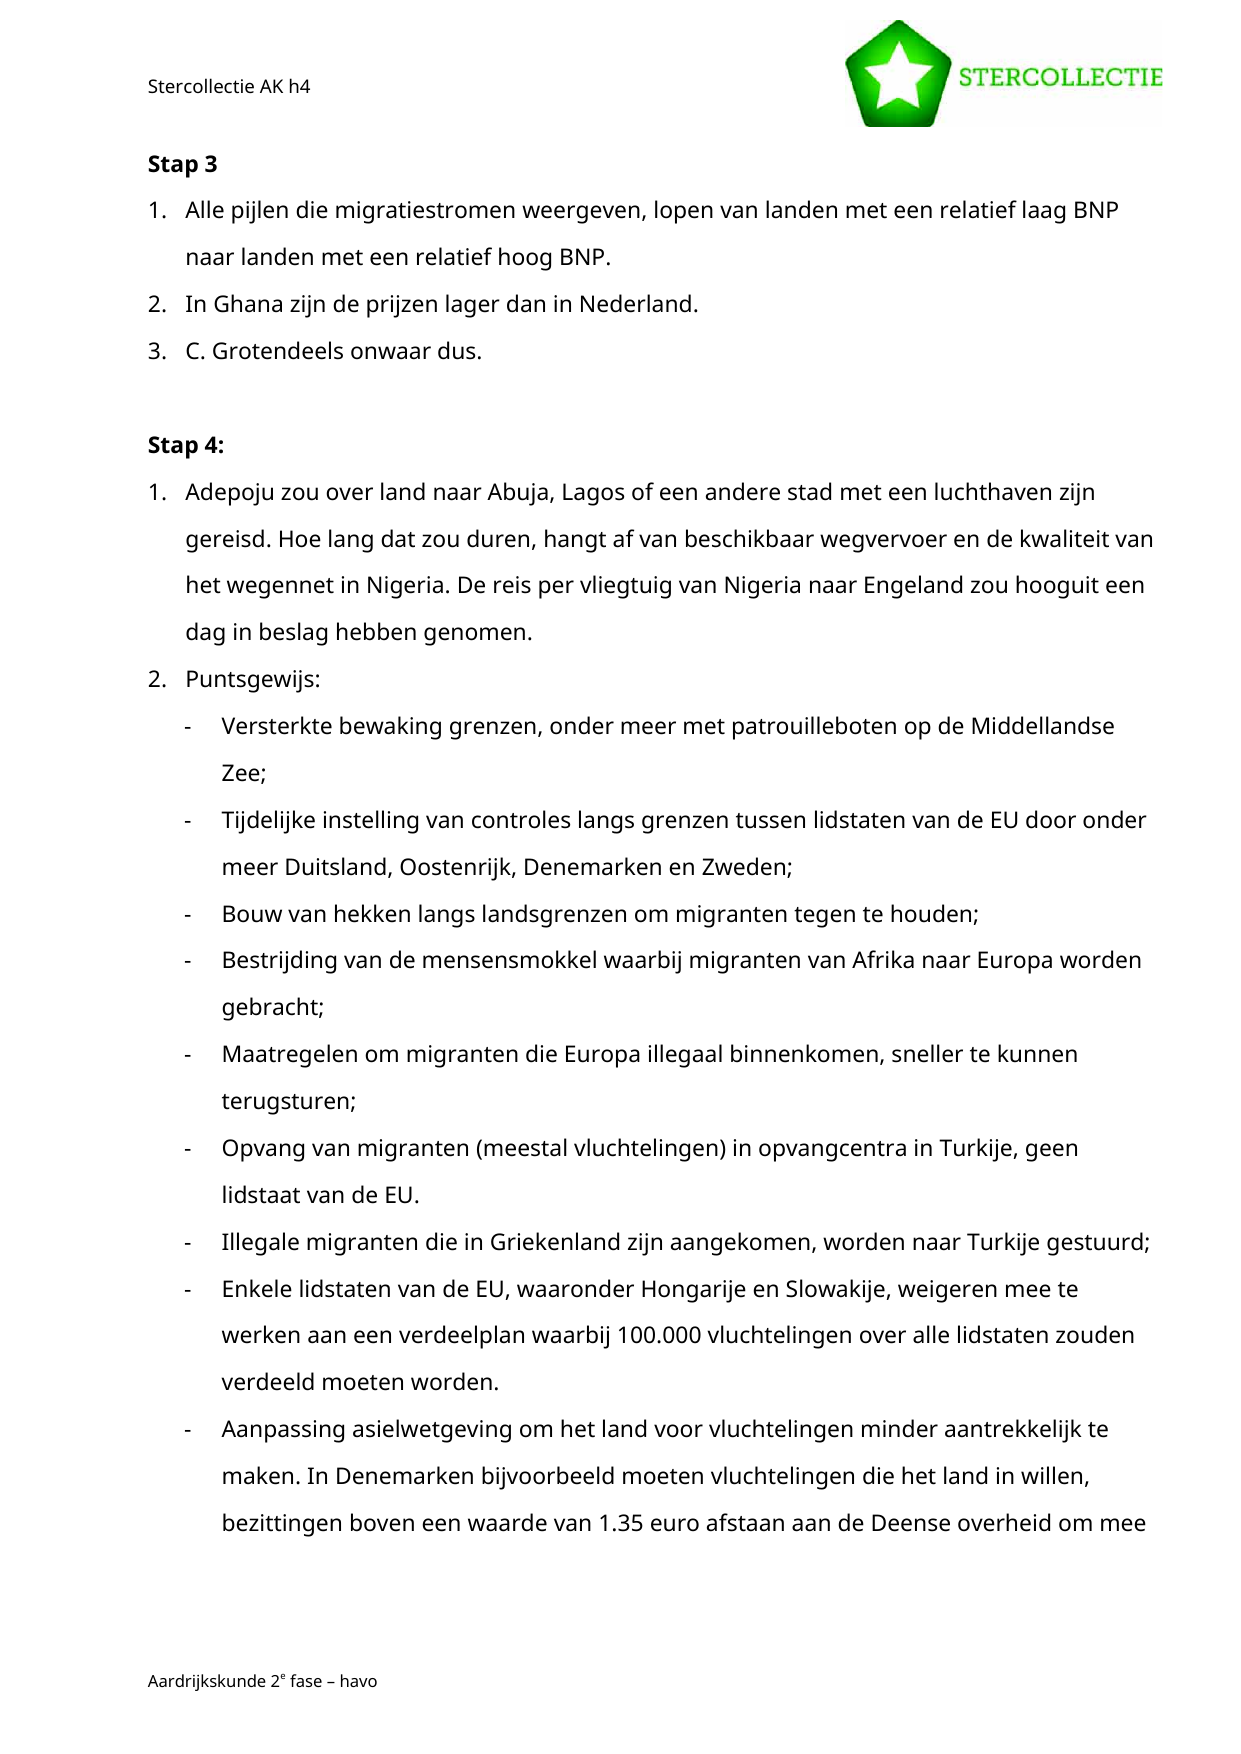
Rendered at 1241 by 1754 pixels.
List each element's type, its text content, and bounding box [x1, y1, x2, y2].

list Bestrijding van de mensensmokkel waarbij migranten van Afrika naar Europa worden gebracht; [184, 944, 1162, 1023]
list C. Grotendeels onwaar dus. [148, 335, 1162, 366]
list Adepoju zou over land naar Abuja, Lagos of een andere stad met een luchthaven zijn gereisd. Hoe lang dat zou duren, hangt af van beschikbaar wegvervoer en de kwaliteit van het wegennet in Nigeria. De reis per vliegtuig van Nigeria naar Engeland zou hooguit een dag in beslag hebben genomen. [148, 476, 1162, 648]
list Enkele lidstaten van de EU, waaronder Hongarije en Slowakije, weigeren mee te werken aan een verdeelplan waarbij 100.000 vluchtelingen over alle lidstaten zouden verdeeld moeten worden. [184, 1273, 1162, 1398]
text Stap 4: [148, 429, 1162, 460]
picture [845, 20, 1163, 127]
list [184, 1413, 1162, 1538]
list Opvang van migranten (meestal vluchtelingen) in opvangcentra in Turkije, geen lidstaat van de EU. [184, 1132, 1162, 1210]
list Tijdelijke instelling van controles langs grenzen tussen lidstaten van de EU door onder meer Duitsland, Oostenrijk, Denemarken en Zweden; [184, 804, 1162, 882]
list Versterkte bewaking grenzen, onder meer met patrouilleboten op de Middellandse Zee; [184, 710, 1162, 788]
text Stap 3 [148, 148, 1162, 179]
list In Ghana zijn de prijzen lager dan in Nederland. [148, 288, 1162, 319]
list Illegale migranten die in Griekenland zijn aangekomen, worden naar Turkije gestuurd; [184, 1226, 1162, 1257]
list Maatregelen om migranten die Europa illegaal binnenkomen, sneller te kunnen terugsturen; [184, 1038, 1162, 1116]
list Puntsgewijs: [148, 663, 1162, 694]
list Bouw van hekken langs landsgrenzen om migranten tegen te houden; [184, 898, 1162, 929]
list Alle pijlen die migratiestromen weergeven, lopen van landen met een relatief laag BNP naar landen met een relatief hoog BNP. [148, 194, 1162, 273]
